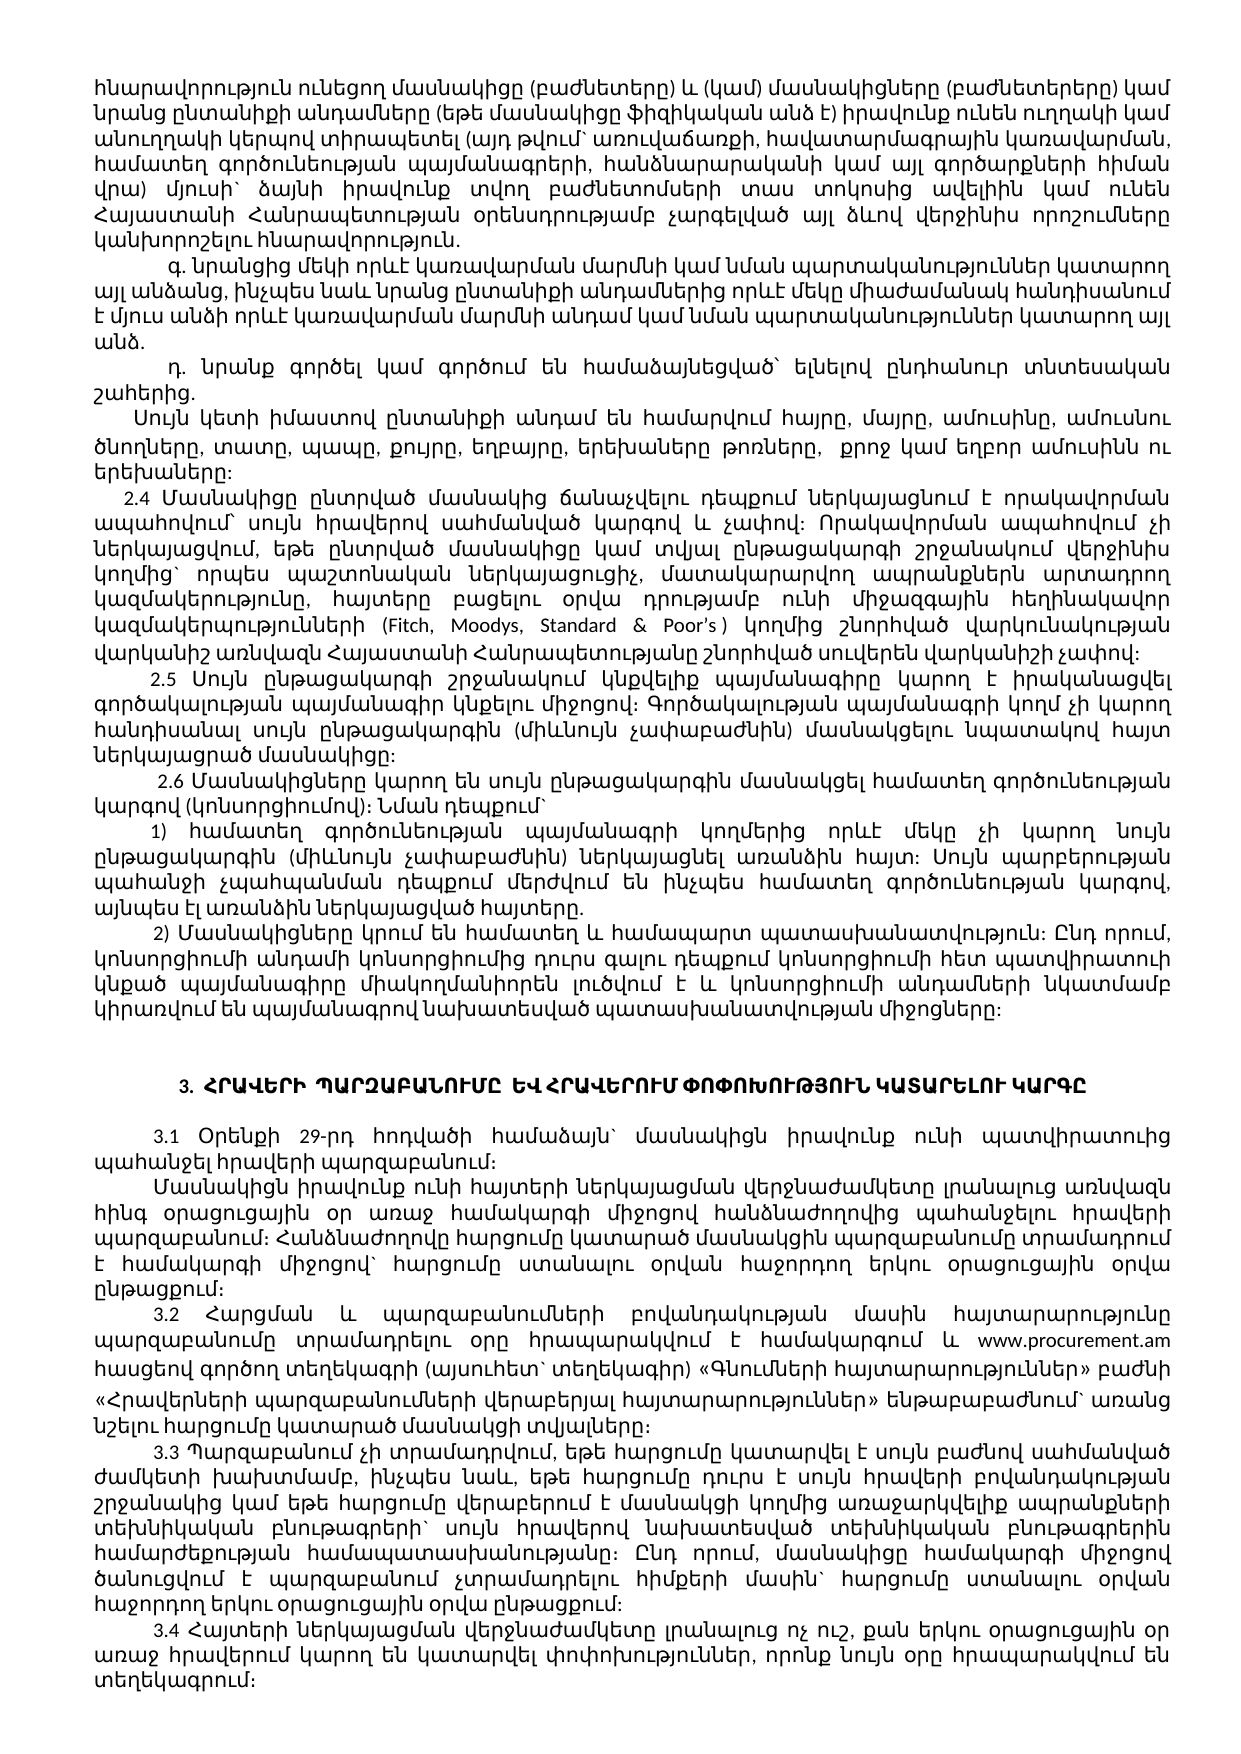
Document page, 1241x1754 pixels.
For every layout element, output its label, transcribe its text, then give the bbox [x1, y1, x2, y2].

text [94, 75, 1171, 253]
text Սույն կետի իմաստով ընտանիքի անդամ են համարվում հայրը, մայրը, ամուսինը, ամուսնու ծնողները, տատը, պապը, քույրը, եղբայրը, երեխաները թոռները, քրոջ կամ եղբոր ամուսինն ու երեխաները: [94, 405, 1171, 485]
text Մասնակիցն իրավունք ունի հայտերի ներկայացման վերջնաժամկետը լրանալուց առնվազն հինգ օրացուցային օր առաջ համակարգի միջոցով հանձնաժողովից պահանջելու հրավերի պարզաբանում։ Հանձնաժողովը հարցումը կատարած մասնակցին պարզաբանումը տրամադրում է համակարգի միջոցով` հարցումը ստանալու օրվան հաջորդող երկու օրացուցային օրվա ընթացքում։ [94, 1174, 1171, 1302]
text 1) համատեղ գործունեության պայմանագրի կողմերից որևէ մեկը չի կարող նույն ընթացակարգին (միևնույն չափաբաժնին) ներկայացնել առանձին հայտ: Սույն պարբերության պահանջի չպահպանման դեպքում մերժվում են ինչպես համատեղ գործունեության կարգով, այնպես էլ առանձին ներկայացված հայտերը. [94, 819, 1171, 920]
text 2.4 Մասնակիցը ընտրված մասնակից ճանաչվելու դեպքում ներկայացնում է որակավորման ապահովում՝ սույն հրավերով սահմանված կարգով և չափով: Որակավորման ապահովում չի ներկայացվում, եթե ընտրված մասնակիցը կամ տվյալ ընթացակարգի շրջանակում վերջինիս կողմից` որպես պաշտոնական ներկայացուցիչ, մատակարարվող ապրանքներն արտադրող կազմակերությունը, հայտերը բացելու օրվա դրությամբ ունի միջազգային հեղինակավոր կազմակերպությունների (Fitch, Moodys, Standard & Poor’s ) կողմից շնորհված վարկունակության վարկանիշ առնվազն Հայաստանի Հանրապետությանը շնորհված սուվերեն վարկանիշի չափով: [94, 485, 1171, 666]
text 2) Մասնակիցները կրում են համատեղ և համապարտ պատասխանատվություն: Ընդ որում, կոնսորցիումի անդամի կոնսորցիումից դուրս գալու դեպքում կոնսորցիումի հետ պատվիրատուի կնքած պայմանագիրը միակողմանիորեն լուծվում է և կոնսորցիումի անդամների նկատմամբ կիրառվում են պայմանագրով նախատեսված պատասխանատվության միջոցները: [94, 920, 1171, 1022]
text 2.6 Մասնակիցները կարող են սույն ընթացակարգին մասնակցել համատեղ գործունեության կարգով (կոնսորցիումով)։ Նման դեպքում` [94, 768, 1171, 819]
text 2.5 Սույն ընթացակարգի շրջանակում կնքվելիք պայմանագիրը կարող է իրականացվել գործակալության պայմանագիր կնքելու միջոցով։ Գործակալության պայմանագրի կողմ չի կարող հանդիսանալ սույն ընթացակարգին (միևնույն չափաբաժնին) մասնակցելու նպատակով հայտ ներկայացրած մասնակիցը: [94, 666, 1171, 768]
text 3. ՀՐԱՎԵՐԻ ՊԱՐԶԱԲԱՆՈՒՄԸ ԵՎ ՀՐԱՎԵՐՈՒՄ ՓՈՓՈԽՈՒԹՅՈՒՆ ԿԱՏԱՐԵԼՈՒ ԿԱՐԳԸ [94, 1073, 1171, 1098]
text 3.3 Պարզաբանում չի տրամադրվում, եթե հարցումը կատարվել է սույն բաժնով սահմանված ժամկետի խախտմամբ, ինչպես նաև, եթե հարցումը դուրս է սույն հրավերի բովանդակության շրջանակից կամ եթե հարցումը վերաբերում է մասնակցի կողմից առաջարկվելիք ապրանքների տեխնիկական բնութագրերի` սույն հրավերով նախատեսված տեխնիկական բնութագրերին համարժեքության համապատասխանությանը։ Ընդ որում, մասնակիցը համակարգի միջոցով ծանուցվում է պարզաբանում չտրամադրելու հիմքերի մասին` հարցումը ստանալու օրվան հաջորդող երկու օրացուցային օրվա ընթացքում: [94, 1439, 1171, 1617]
text գ. նրանցից մեկի որևէ կառավարման մարմնի կամ նման պարտականություններ կատարող այլ անձանց, ինչպես նաև նրանց ընտանիքի անդամներից որևէ մեկը միաժամանակ հանդիսանում է մյուս անձի որևէ կառավարման մարմնի անդամ կամ նման պարտականություններ կատարող այլ անձ. [94, 253, 1171, 354]
text դ. նրանք գործել կամ գործում են համաձայնեցված՝ ելնելով ընդհանուր տնտեսական շահերից. [94, 354, 1171, 405]
text 3.2 Հարցման և պարզաբանումների բովանդակության մասին հայտարարությունը պարզաբանումը տրամադրելու օրը հրապարակվում է համակարգում և www.procurement.am հասցեով գործող տեղեկագրի (այսուհետ` տեղեկագիր) «Գնումների հայտարարություններ» բաժնի «Հրավերների պարզաբանումների վերաբերյալ հայտարարություններ» ենթաբաբաժնում` առանց նշելու հարցումը կատարած մասնակցի տվյալները։ [94, 1302, 1171, 1439]
text 3.4 Հայտերի ներկայացման վերջնաժամկետը լրանալուց ոչ ուշ, քան երկու օրացուցային օր առաջ հրավերում կարող են կատարվել փոփոխություններ, որոնք նույն օրը հրապարակվում են տեղեկագրում։ [94, 1617, 1171, 1693]
text 3.1 Օրենքի 29-րդ հոդվածի համաձայն` մասնակիցն իրավունք ունի պատվիրատուից պահանջել հրավերի պարզաբանում։ [94, 1124, 1171, 1174]
